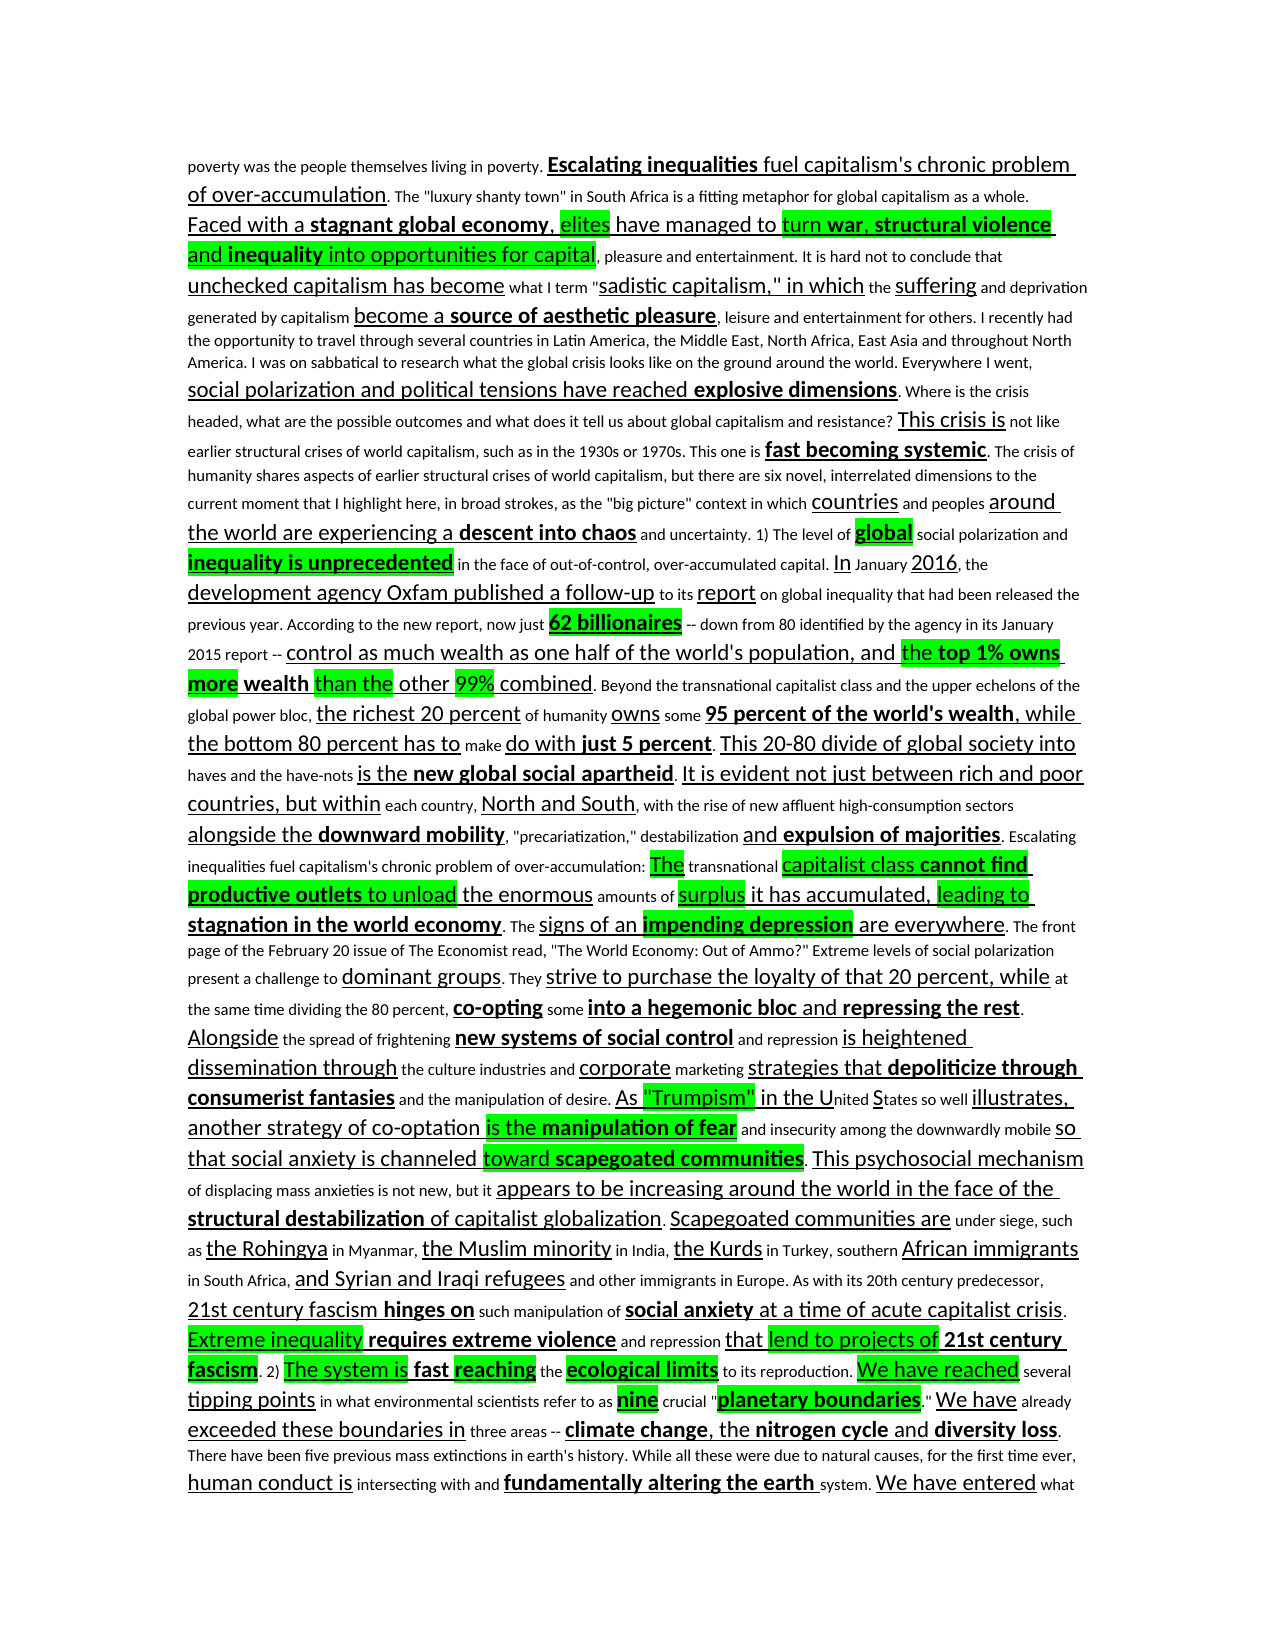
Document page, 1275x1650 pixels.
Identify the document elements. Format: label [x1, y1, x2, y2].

text [187, 150, 1087, 1496]
